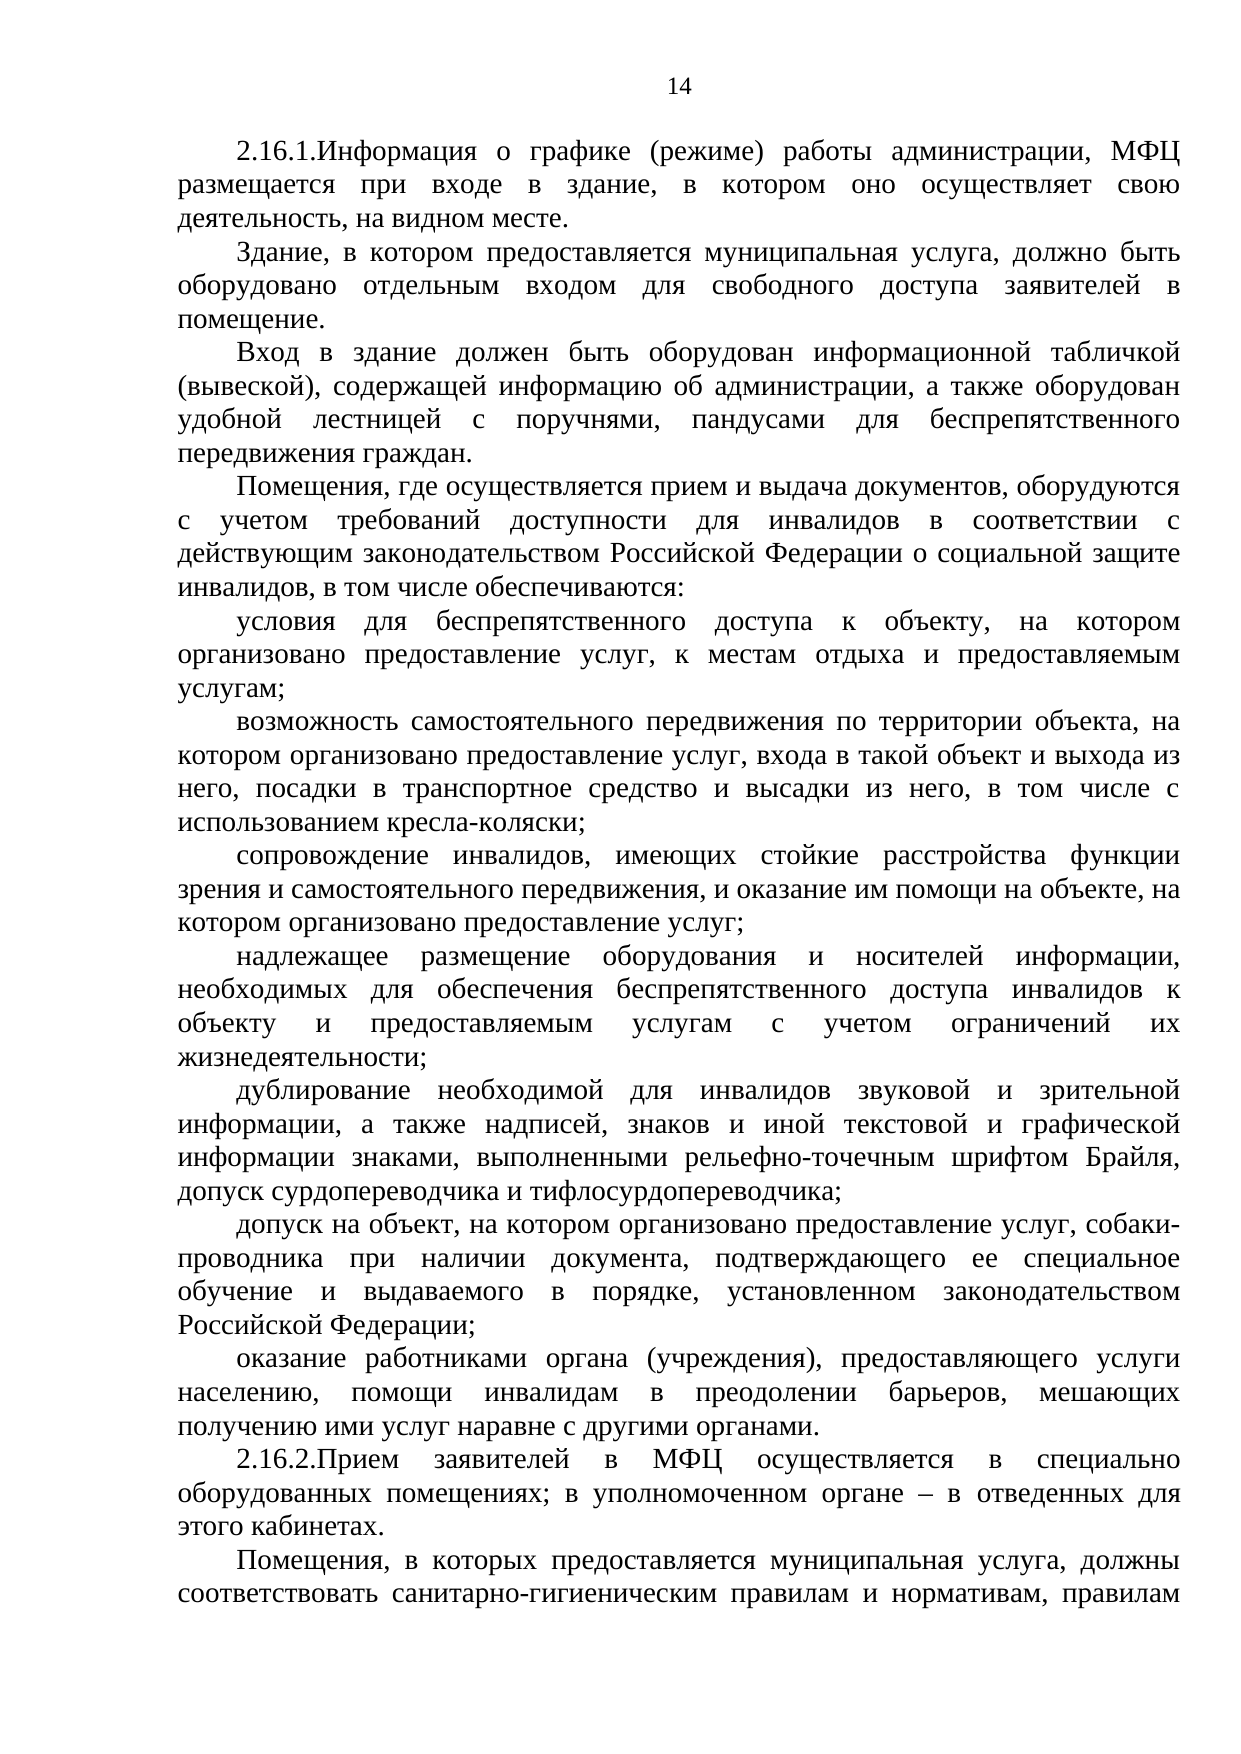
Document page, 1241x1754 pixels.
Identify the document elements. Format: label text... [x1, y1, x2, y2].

text оказание работниками органа (учреждения), предоставляющего услуги населению, помощи инвалидам в преодолении барьеров, мешающих получению ими услуг наравне с другими органами. [177, 1341, 1181, 1441]
text дублирование необходимой для инвалидов звуковой и зрительной информации, а также надписей, знаков и иной текстовой и графической информации знаками, выполненными рельефно-точечным шрифтом Брайля, допуск сурдопереводчика и тифлосурдопереводчика; [177, 1072, 1181, 1206]
text 2.16.1.Информация о графике (режиме) работы администрации, МФЦ размещается при входе в здание, в котором оно осуществляет свою деятельность, на видном месте. [177, 133, 1181, 234]
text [177, 1542, 1181, 1609]
text возможность самостоятельного передвижения по территории объекта, на котором организовано предоставление услуг, входа в такой объект и выхода из него, посадки в транспортное средство и высадки из него, в том числе с использованием кресла-коляски; [177, 703, 1181, 837]
text 2.16.2.Прием заявителей в МФЦ осуществляется в специально оборудованных помещениях; в уполномоченном органе – в отведенных для этого кабинетах. [177, 1441, 1181, 1542]
text допуск на объект, на котором организовано предоставление услуг, собаки-проводника при наличии документа, подтверждающего ее специальное обучение и выдаваемого в порядке, установленном законодательством Российской Федерации; [177, 1206, 1181, 1341]
text Помещения, где осуществляется прием и выдача документов, оборудуются с учетом требований доступности для инвалидов в соответствии с действующим законодательством Российской Федерации о социальной защите инвалидов, в том числе обеспечиваются: [177, 468, 1181, 603]
text сопровождение инвалидов, имеющих стойкие расстройства функции зрения и самостоятельного передвижения, и оказание им помощи на объекте, на котором организовано предоставление услуг; [177, 837, 1181, 938]
text условия для беспрепятственного доступа к объекту, на котором организовано предоставление услуг, к местам отдыха и предоставляемым услугам; [177, 603, 1181, 703]
text надлежащее размещение оборудования и носителей информации, необходимых для обеспечения беспрепятственного доступа инвалидов к объекту и предоставляемым услугам с учетом ограничений их жизнедеятельности; [177, 938, 1181, 1072]
text Вход в здание должен быть оборудован информационной табличкой (вывеской), содержащей информацию об администрации, а также оборудован удобной лестницей с поручнями, пандусами для беспрепятственного передвижения граждан. [177, 334, 1181, 468]
text Здание, в котором предоставляется муниципальная услуга, должно быть оборудовано отдельным входом для свободного доступа заявителей в помещение. [177, 234, 1181, 334]
